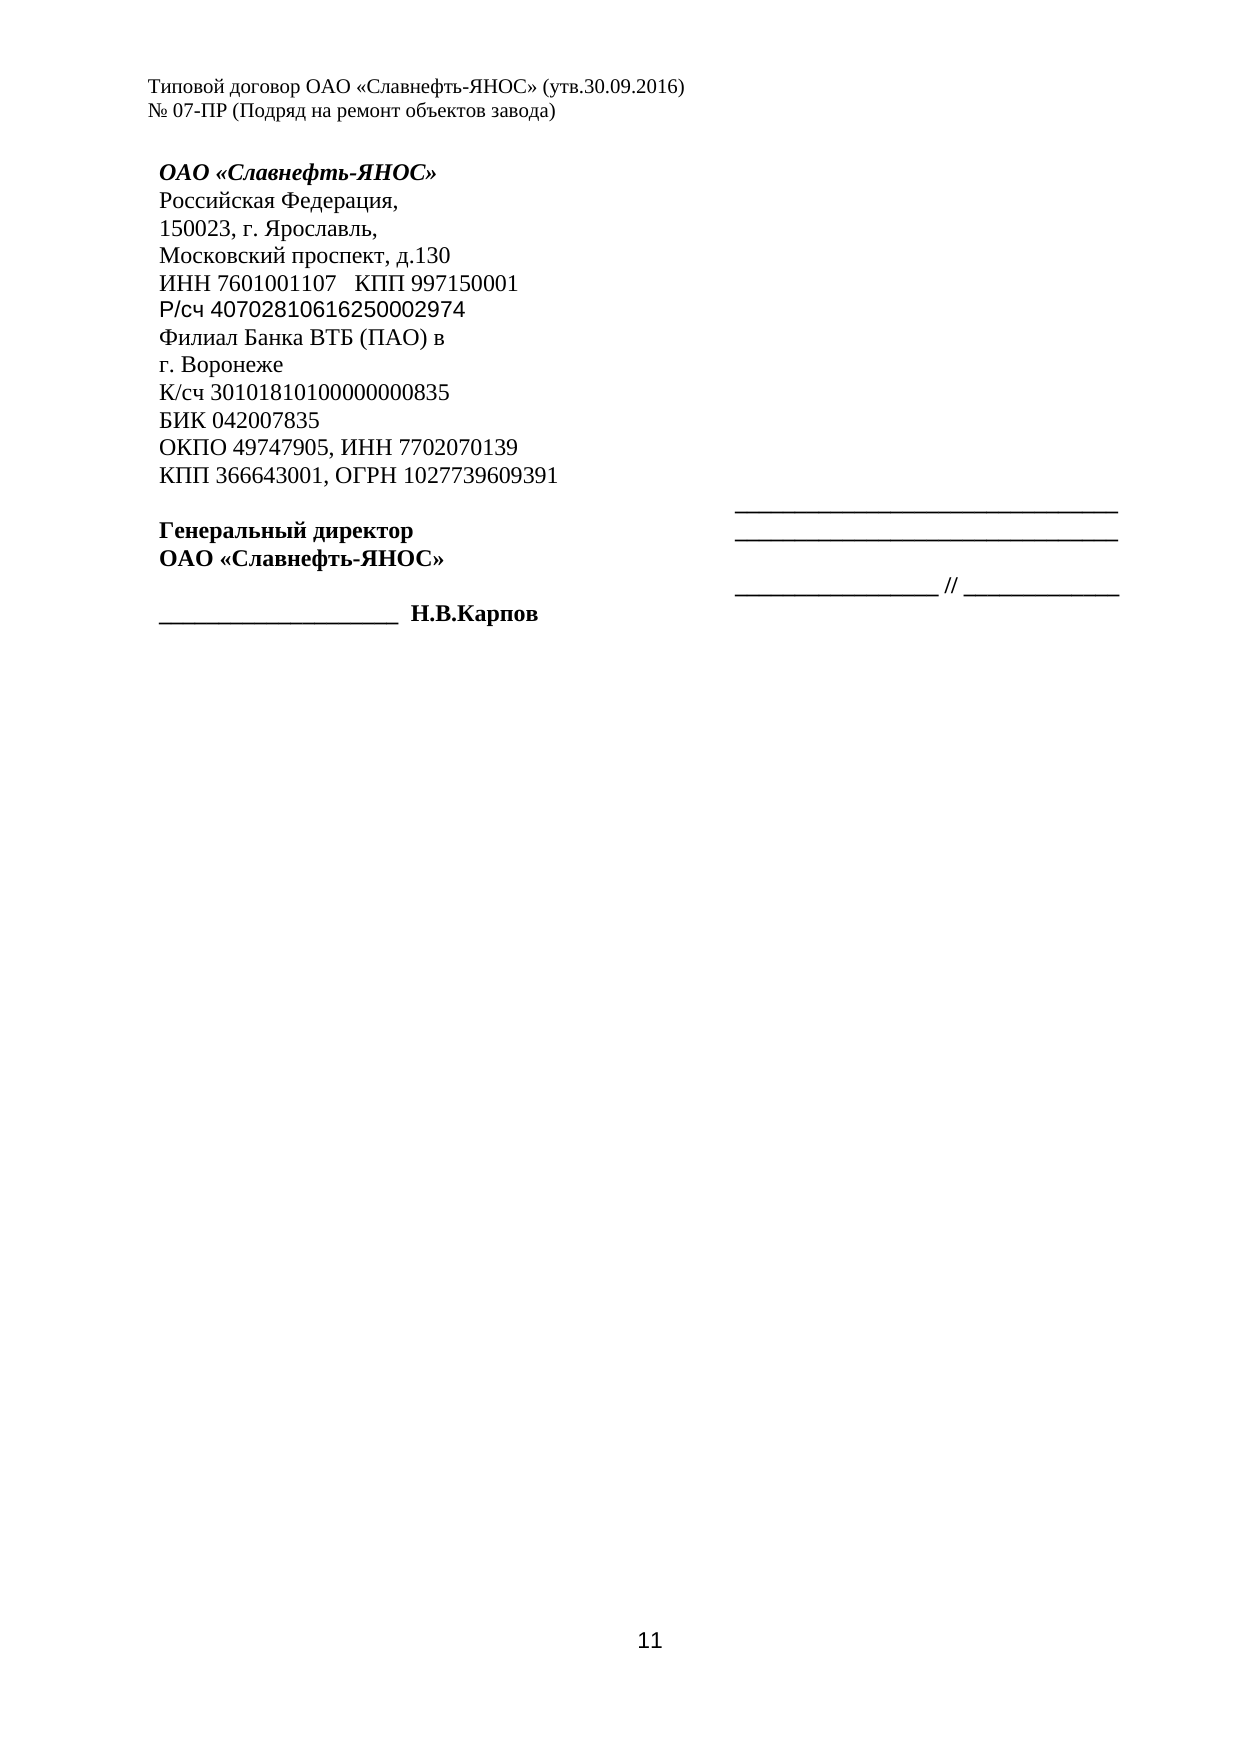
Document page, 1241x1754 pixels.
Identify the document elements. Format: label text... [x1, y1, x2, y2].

table_header ОАО «Славнефть-ЯНОС» Российская Федерация, 150023, г. Ярославль, Московский проспект, д.130 ИНН 7601001107 КПП 997150001 Генеральный директор ОАО «Славнефть-ЯНОС» ____________________ [159, 146, 720, 626]
